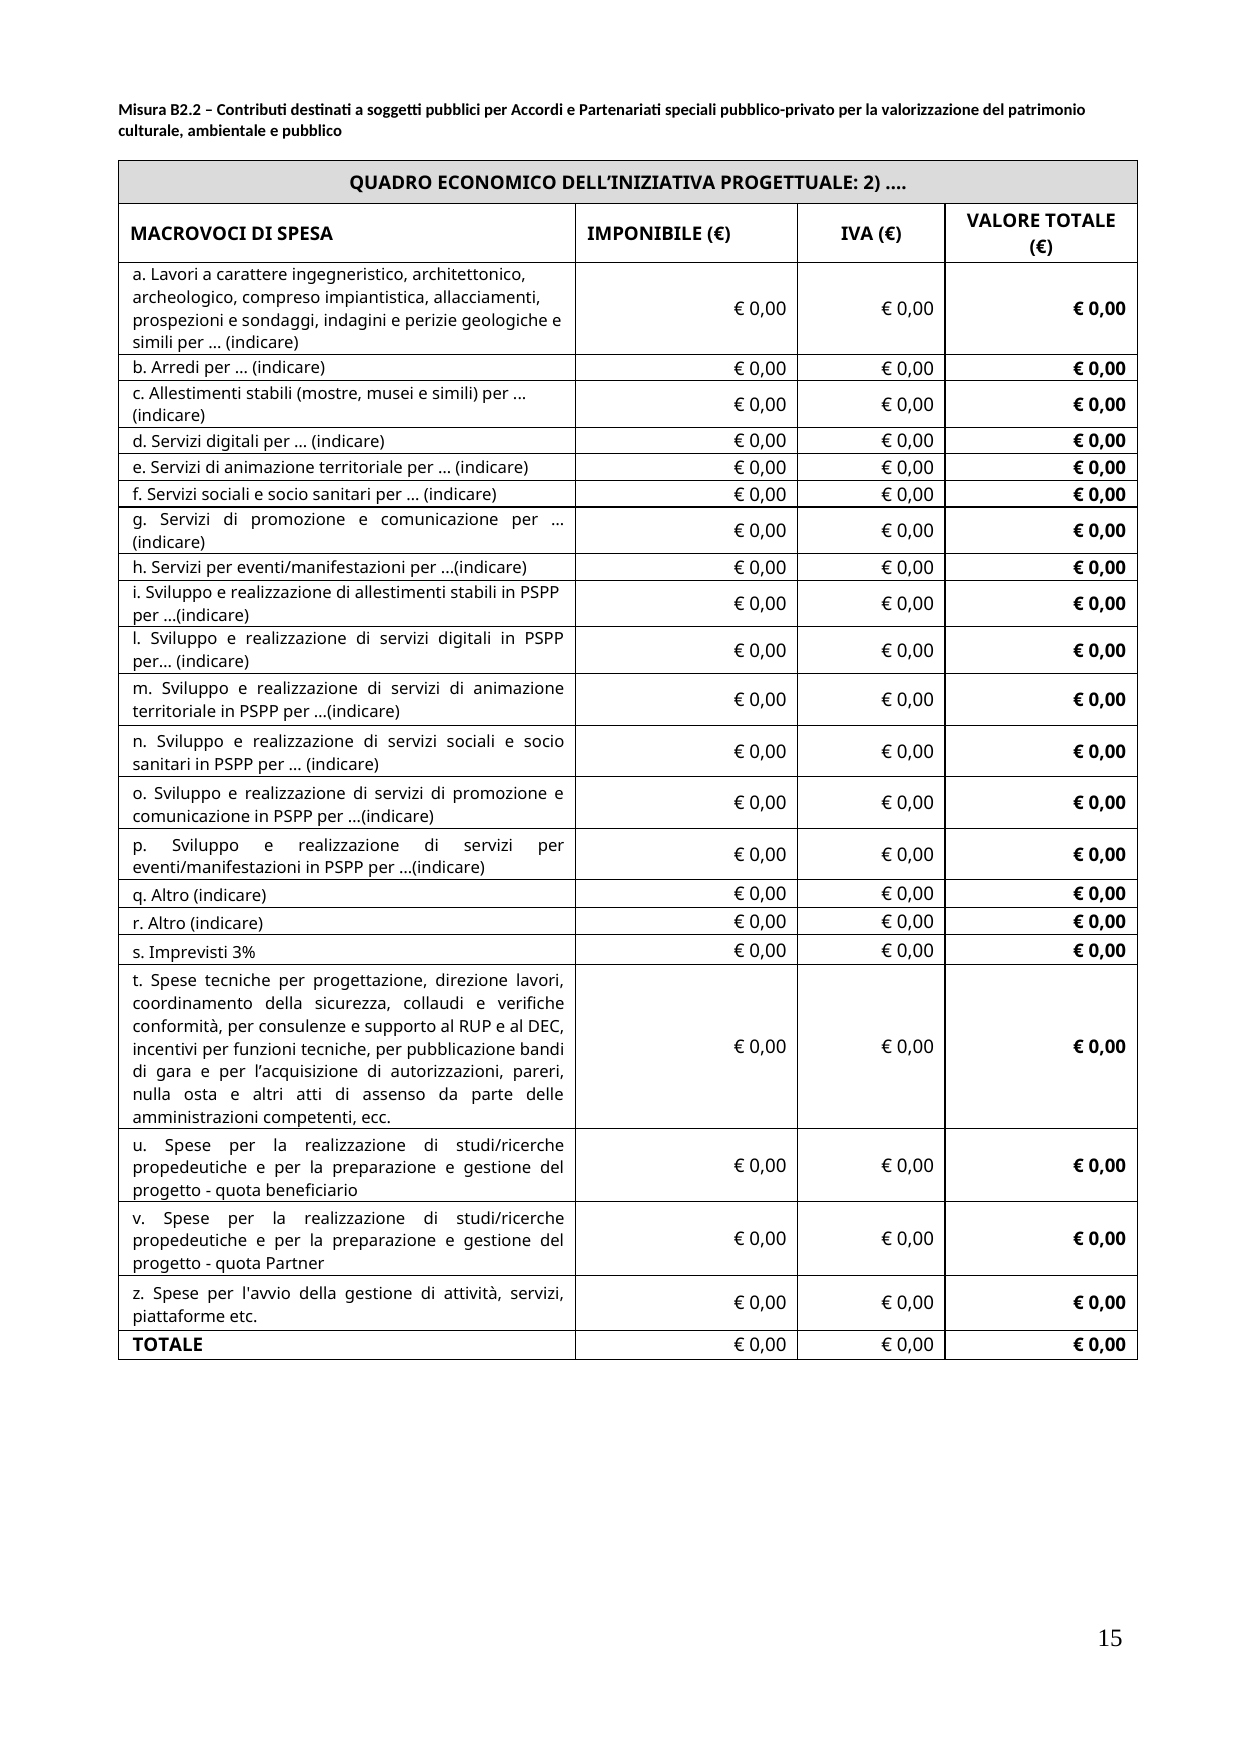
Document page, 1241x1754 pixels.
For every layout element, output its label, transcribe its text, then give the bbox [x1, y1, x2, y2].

table_cell € 0,00 [946, 965, 1137, 1128]
table_cell c. Allestimenti stabili (mostre, musei e simili) per ... (indicare) [119, 381, 575, 427]
table_cell MACROVOCI DI SPESA [119, 204, 575, 262]
table_cell € 0,00 [946, 454, 1137, 480]
table_cell TOTALE [119, 1331, 575, 1359]
table_cell € 0,00 [576, 1202, 797, 1274]
table_cell IVA (€) [798, 204, 944, 262]
table_cell € 0,00 [798, 726, 944, 776]
table_cell € 0,00 [798, 428, 944, 453]
table_cell € 0,00 [576, 965, 797, 1128]
table_cell € 0,00 [946, 880, 1137, 907]
table_cell € 0,00 [576, 481, 797, 506]
table_cell i. Sviluppo e realizzazione di allestimenti stabili in PSPP per …(indicare) [119, 581, 575, 626]
table_cell € 0,00 [576, 454, 797, 480]
table_cell a. Lavori a carattere ingegneristico, architettonico, archeologico, compreso impiantistica, allacciamenti, prospezioni e sondaggi, indagini e perizie geologiche e simili per … (indicare) [119, 263, 575, 354]
table_cell € 0,00 [946, 355, 1137, 380]
table_cell € 0,00 [576, 263, 797, 354]
table_cell € 0,00 [798, 1202, 944, 1274]
table_cell l. Sviluppo e realizzazione di servizi digitali in PSPP per… (indicare) [119, 627, 575, 672]
table_cell € 0,00 [946, 829, 1137, 879]
table_cell o. Sviluppo e realizzazione di servizi di promozione e comunicazione in PSPP per …(indicare) [119, 777, 575, 828]
table_cell € 0,00 [576, 428, 797, 453]
table_cell € 0,00 [798, 481, 944, 506]
table_cell € 0,00 [946, 908, 1137, 934]
table_cell € 0,00 [798, 554, 944, 579]
table_cell € 0,00 [576, 908, 797, 934]
table_cell € 0,00 [946, 581, 1137, 626]
table_cell € 0,00 [576, 674, 797, 725]
table_cell z. Spese per l'avvio della gestione di attività, servizi, piattaforme etc. [119, 1276, 575, 1329]
table_cell q. Altro (indicare) [119, 880, 575, 907]
table_cell € 0,00 [946, 381, 1137, 427]
table_cell € 0,00 [576, 1331, 797, 1359]
table_cell € 0,00 [946, 935, 1137, 964]
table_cell € 0,00 [798, 880, 944, 907]
table_cell € 0,00 [576, 581, 797, 626]
table_cell m. Sviluppo e realizzazione di servizi di animazione territoriale in PSPP per …(indicare) [119, 674, 575, 725]
table_cell € 0,00 [576, 381, 797, 427]
table_cell € 0,00 [798, 508, 944, 553]
table_cell € 0,00 [798, 829, 944, 879]
table_cell € 0,00 [946, 554, 1137, 579]
table_cell p. Sviluppo e realizzazione di servizi per eventi/manifestazioni in PSPP per …(indicare) [119, 829, 575, 879]
table_cell € 0,00 [798, 581, 944, 626]
table_cell v. Spese per la realizzazione di studi/ricerche propedeutiche e per la preparazione e gestione del progetto - quota Partner [119, 1202, 575, 1274]
table_cell € 0,00 [576, 880, 797, 907]
table_cell € 0,00 [576, 554, 797, 579]
table_cell € 0,00 [576, 508, 797, 553]
table_cell d. Servizi digitali per … (indicare) [119, 428, 575, 453]
table_cell € 0,00 [798, 355, 944, 380]
table_cell u. Spese per la realizzazione di studi/ricerche propedeutiche e per la preparazione e gestione del progetto - quota beneficiario [119, 1129, 575, 1201]
table_cell € 0,00 [946, 1331, 1137, 1359]
table_cell n. Sviluppo e realizzazione di servizi sociali e socio sanitari in PSPP per … (indicare) [119, 726, 575, 776]
table_cell € 0,00 [576, 1129, 797, 1201]
table_cell € 0,00 [576, 935, 797, 964]
table_cell € 0,00 [946, 777, 1137, 828]
table_cell € 0,00 [798, 1331, 944, 1359]
table_cell € 0,00 [798, 908, 944, 934]
table_cell € 0,00 [946, 263, 1137, 354]
table_cell € 0,00 [798, 1129, 944, 1201]
table_cell t. Spese tecniche per progettazione, direzione lavori, coordinamento della sicurezza, collaudi e verifiche conformità, per consulenze e supporto al RUP e al DEC, incentivi per funzioni tecniche, per pubblicazione bandi di gara e per l’acquisizione di autorizzazioni, pareri, nulla osta e altri atti di assenso da parte delle amministrazioni competenti, ecc. [119, 965, 575, 1128]
table_cell € 0,00 [576, 627, 797, 672]
table_cell € 0,00 [798, 674, 944, 725]
table_cell € 0,00 [946, 508, 1137, 553]
table_cell € 0,00 [946, 1276, 1137, 1329]
table_cell € 0,00 [576, 355, 797, 380]
table_cell IMPONIBILE (€) [576, 204, 797, 262]
table_cell € 0,00 [946, 481, 1137, 506]
table_cell f. Servizi sociali e socio sanitari per … (indicare) [119, 481, 575, 506]
table_cell s. Imprevisti 3% [119, 935, 575, 964]
table_cell € 0,00 [798, 454, 944, 480]
table_cell € 0,00 [946, 627, 1137, 672]
table_cell € 0,00 [798, 381, 944, 427]
table_cell e. Servizi di animazione territoriale per … (indicare) [119, 454, 575, 480]
table_cell g. Servizi di promozione e comunicazione per … (indicare) [119, 508, 575, 553]
table_header QUADRO ECONOMICO DELL’INIZIATIVA PROGETTUALE: 2) …. [119, 161, 1137, 203]
table_cell € 0,00 [798, 263, 944, 354]
table_cell r. Altro (indicare) [119, 908, 575, 934]
table_cell € 0,00 [576, 829, 797, 879]
table_cell € 0,00 [946, 726, 1137, 776]
table_cell b. Arredi per … (indicare) [119, 355, 575, 380]
table_cell € 0,00 [798, 935, 944, 964]
table_cell € 0,00 [946, 428, 1137, 453]
table_cell € 0,00 [576, 777, 797, 828]
table_cell € 0,00 [798, 965, 944, 1128]
table_cell € 0,00 [576, 726, 797, 776]
table_cell € 0,00 [798, 777, 944, 828]
table_cell € 0,00 [798, 627, 944, 672]
table_cell VALORE TOTALE (€) [946, 204, 1137, 262]
table_cell € 0,00 [946, 1202, 1137, 1274]
table_cell € 0,00 [946, 1129, 1137, 1201]
table_cell h. Servizi per eventi/manifestazioni per ...(indicare) [119, 554, 575, 579]
table_cell € 0,00 [946, 674, 1137, 725]
table_cell € 0,00 [798, 1276, 944, 1329]
table_cell € 0,00 [576, 1276, 797, 1329]
